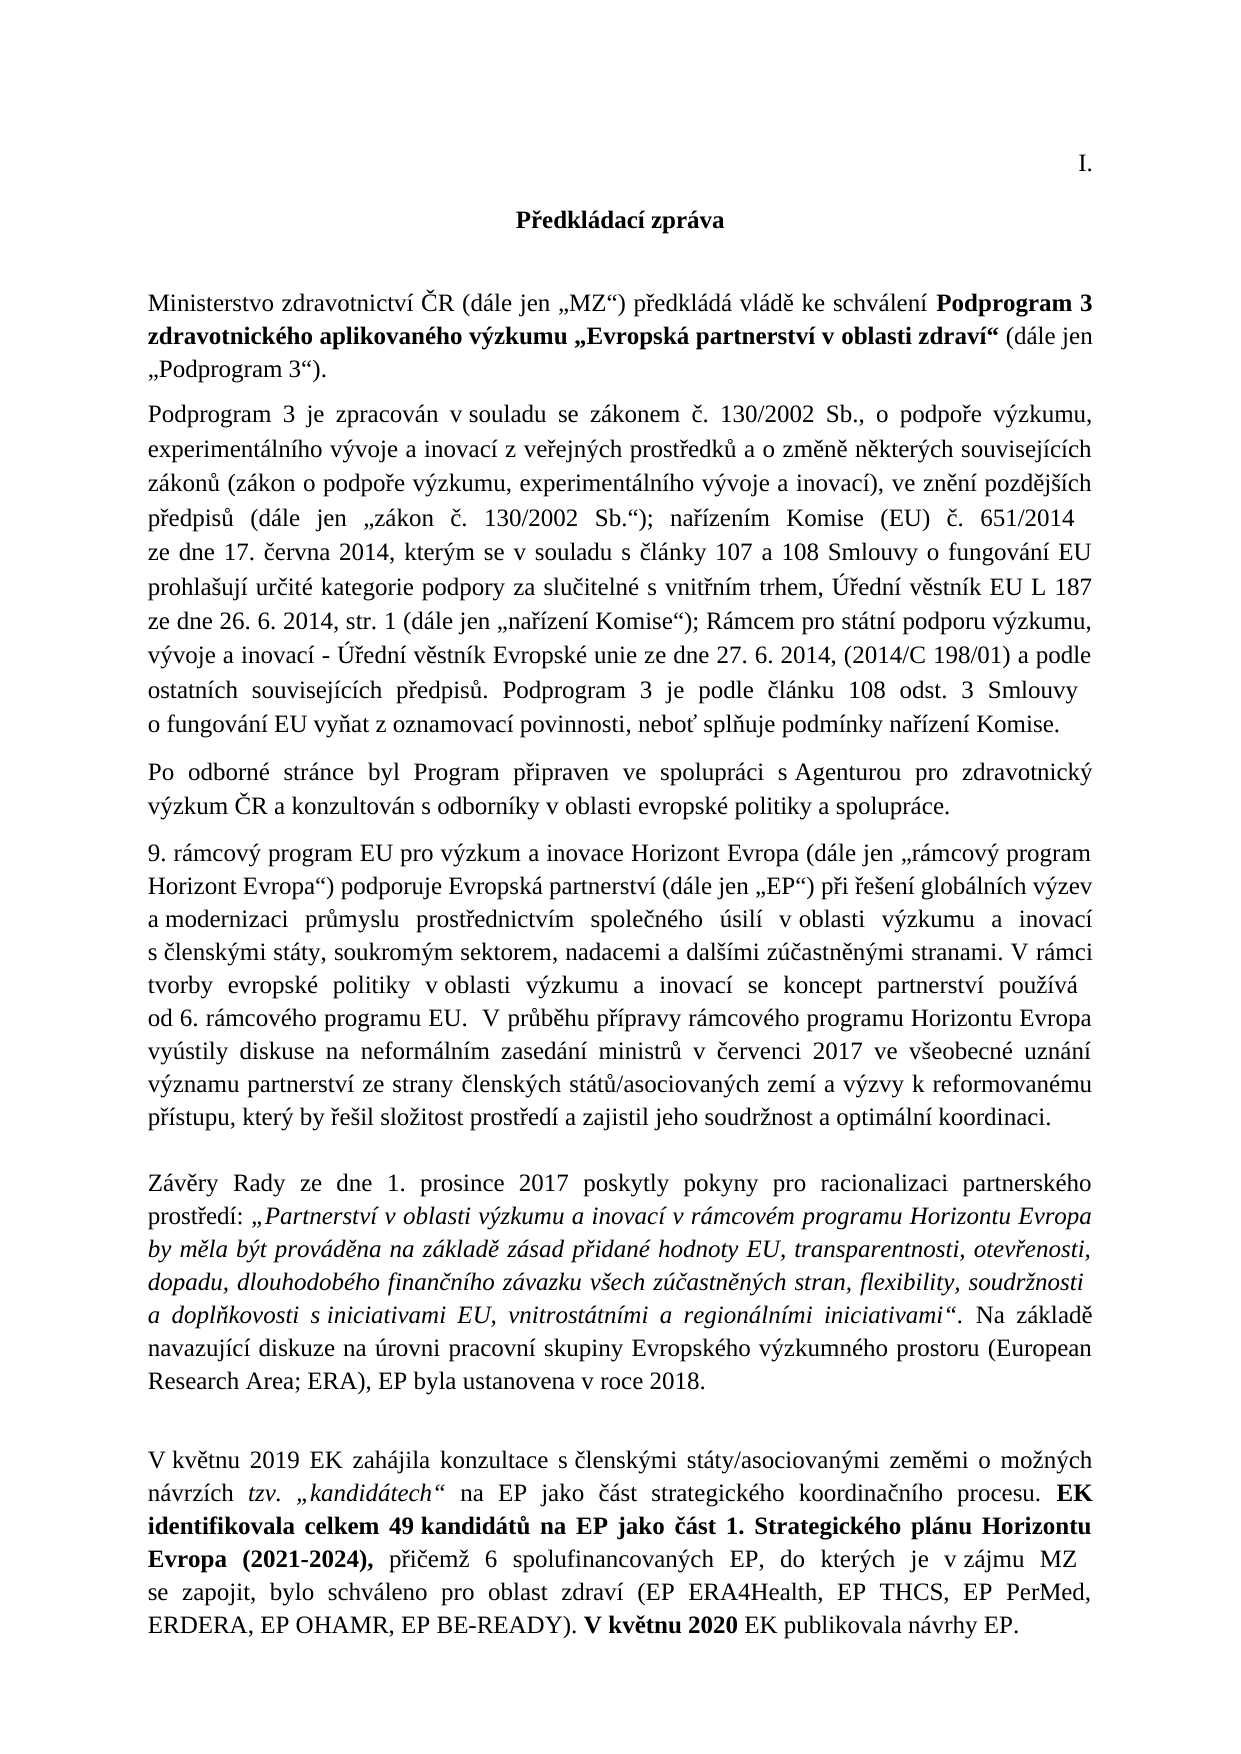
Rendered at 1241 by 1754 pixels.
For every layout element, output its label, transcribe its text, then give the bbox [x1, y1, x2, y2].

text Závěry Rady ze dne 1. prosince 2017 poskytly pokyny pro racionalizaci partnerského prostředí: „Partnerství v oblasti výzkumu a inovací v rámcovém programu Horizontu Evropa by měla být prováděna na základě zásad přidané hodnoty EU, transparentnosti, otevřenosti, dopadu, dlouhodobého finančního závazku všech zúčastněných stran, flexibility, soudržnosti a doplňkovosti s iniciativami EU, vnitrostátními a regionálními iniciativami“. Na základě navazující diskuze na úrovni pracovní skupiny Evropského výzkumného prostoru (European Research Area; ERA), EP byla ustanovena v roce 2018. [148, 1168, 1093, 1395]
text Podprogram 3 je zpracován v souladu se zákonem č. 130/2002 Sb., o podpoře výzkumu, experimentálního vývoje a inovací z veřejných prostředků a o změně některých souvisejících zákonů (zákon o podpoře výzkumu, experimentálního vývoje a inovací), ve znění pozdějších předpisů (dále jen „zákon č. 130/2002 Sb.“); nařízením Komise (EU) č. 651/2014 ze dne 17. června 2014, kterým se v souladu s články 107 a 108 Smlouvy o fungování EU prohlašují určité kategorie podpory za slučitelné s vnitřním trhem, Úřední věstník EU L 187 ze dne 26. 6. 2014, str. 1 (dále jen „nařízení Komise“); Rámcem pro státní podporu výzkumu, vývoje a inovací - Úřední věstník Evropské unie ze dne 27. 6. 2014, (2014/C 198/01) a podle ostatních souvisejících předpisů. Podprogram 3 je podle článku 108 odst. 3 Smlouvy o fungování EU vyňat z oznamovací povinnosti, neboť splňuje podmínky nařízení Komise. [148, 399, 1093, 738]
text 9. rámcový program EU pro výzkum a inovace Horizont Evropa (dále jen „rámcový program Horizont Evropa“) podporuje Evropská partnerství (dále jen „EP“) při řešení globálních výzev a modernizaci průmyslu prostřednictvím společného úsilí v oblasti výzkumu a inovací s členskými státy, soukromým sektorem, nadacemi a dalšími zúčastněnými stranami. V rámci tvorby evropské politiky v oblasti výzkumu a inovací se koncept partnerství používá od 6. rámcového programu EU. V průběhu přípravy rámcového programu Horizontu Evropa vyústily diskuse na neformálním zasedání ministrů v červenci 2017 ve všeobecné uznání významu partnerství ze strany členských států/asociovaných zemí a výzvy k reformovanému přístupu, který by řešil složitost prostředí a zajistil jeho soudržnost a optimální koordinaci. [148, 838, 1093, 1131]
text Předkládací zpráva [148, 205, 1093, 234]
text Ministerstvo zdravotnictví ČR (dále jen „MZ“) předkládá vládě ke schválení Podprogram 3 zdravotnického aplikovaného výzkumu „Evropská partnerství v oblasti zdraví“ (dále jen „Podprogram 3“). [148, 288, 1093, 382]
text V květnu 2019 EK zahájila konzultace s členskými státy/asociovanými zeměmi o možných návrzích tzv. „kandidátech“ na EP jako část strategického koordinačního procesu. EK identifikovala celkem 49 kandidátů na EP jako část 1. Strategického plánu Horizontu Evropa (2021-2024), přičemž 6 spolufinancovaných EP, do kterých je v zájmu MZ se zapojit, bylo schváleno pro oblast zdraví (EP ERA4Health, EP THCS, EP PerMed, ERDERA, EP OHAMR, EP BE-READY). V květnu 2020 EK publikovala návrhy EP. [148, 1445, 1093, 1639]
text Po odborné stránce byl Program připraven ve spolupráci s Agenturou pro zdravotnický výzkum ČR a konzultován s odborníky v oblasti evropské politiky a spolupráce. [148, 757, 1093, 820]
text I. [148, 148, 1093, 176]
